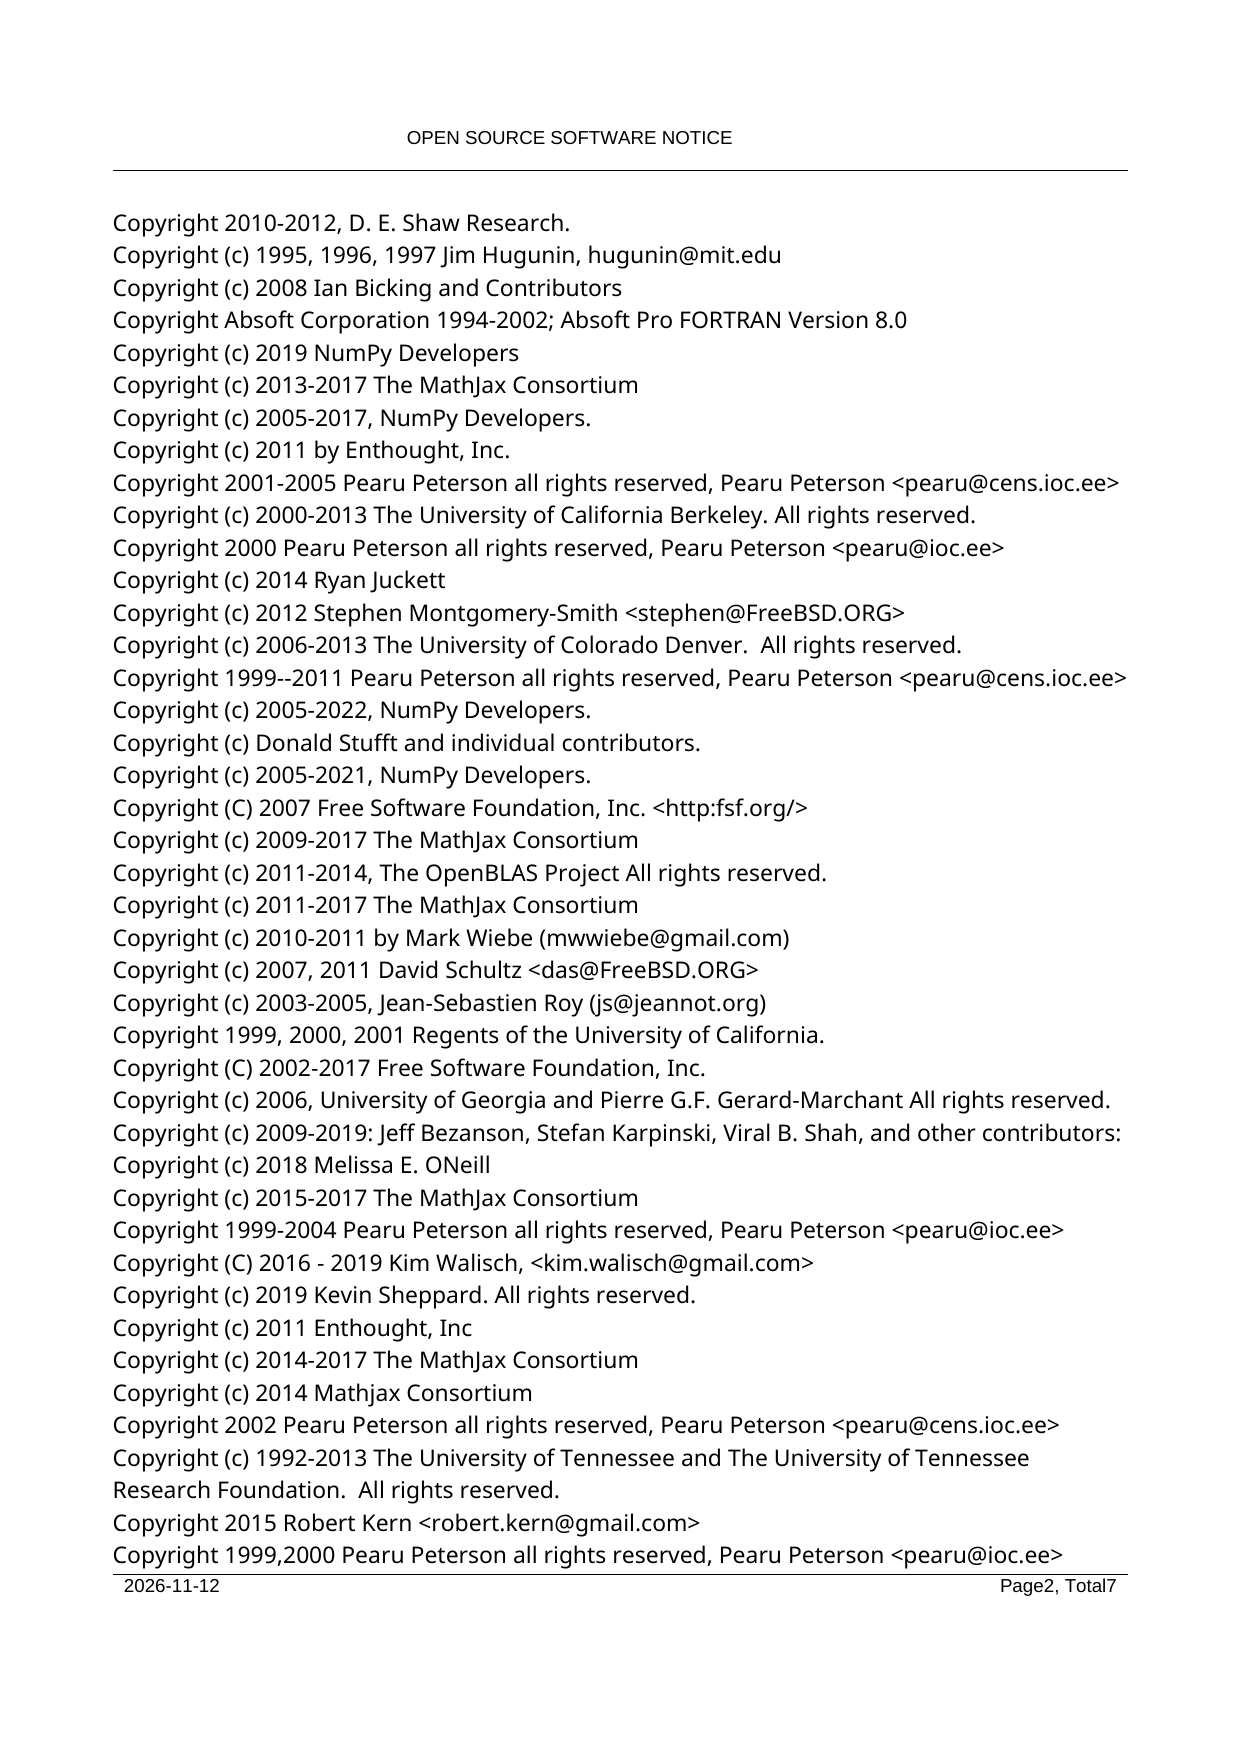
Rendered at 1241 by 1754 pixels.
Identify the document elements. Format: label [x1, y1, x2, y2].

text [112, 206, 1128, 1571]
